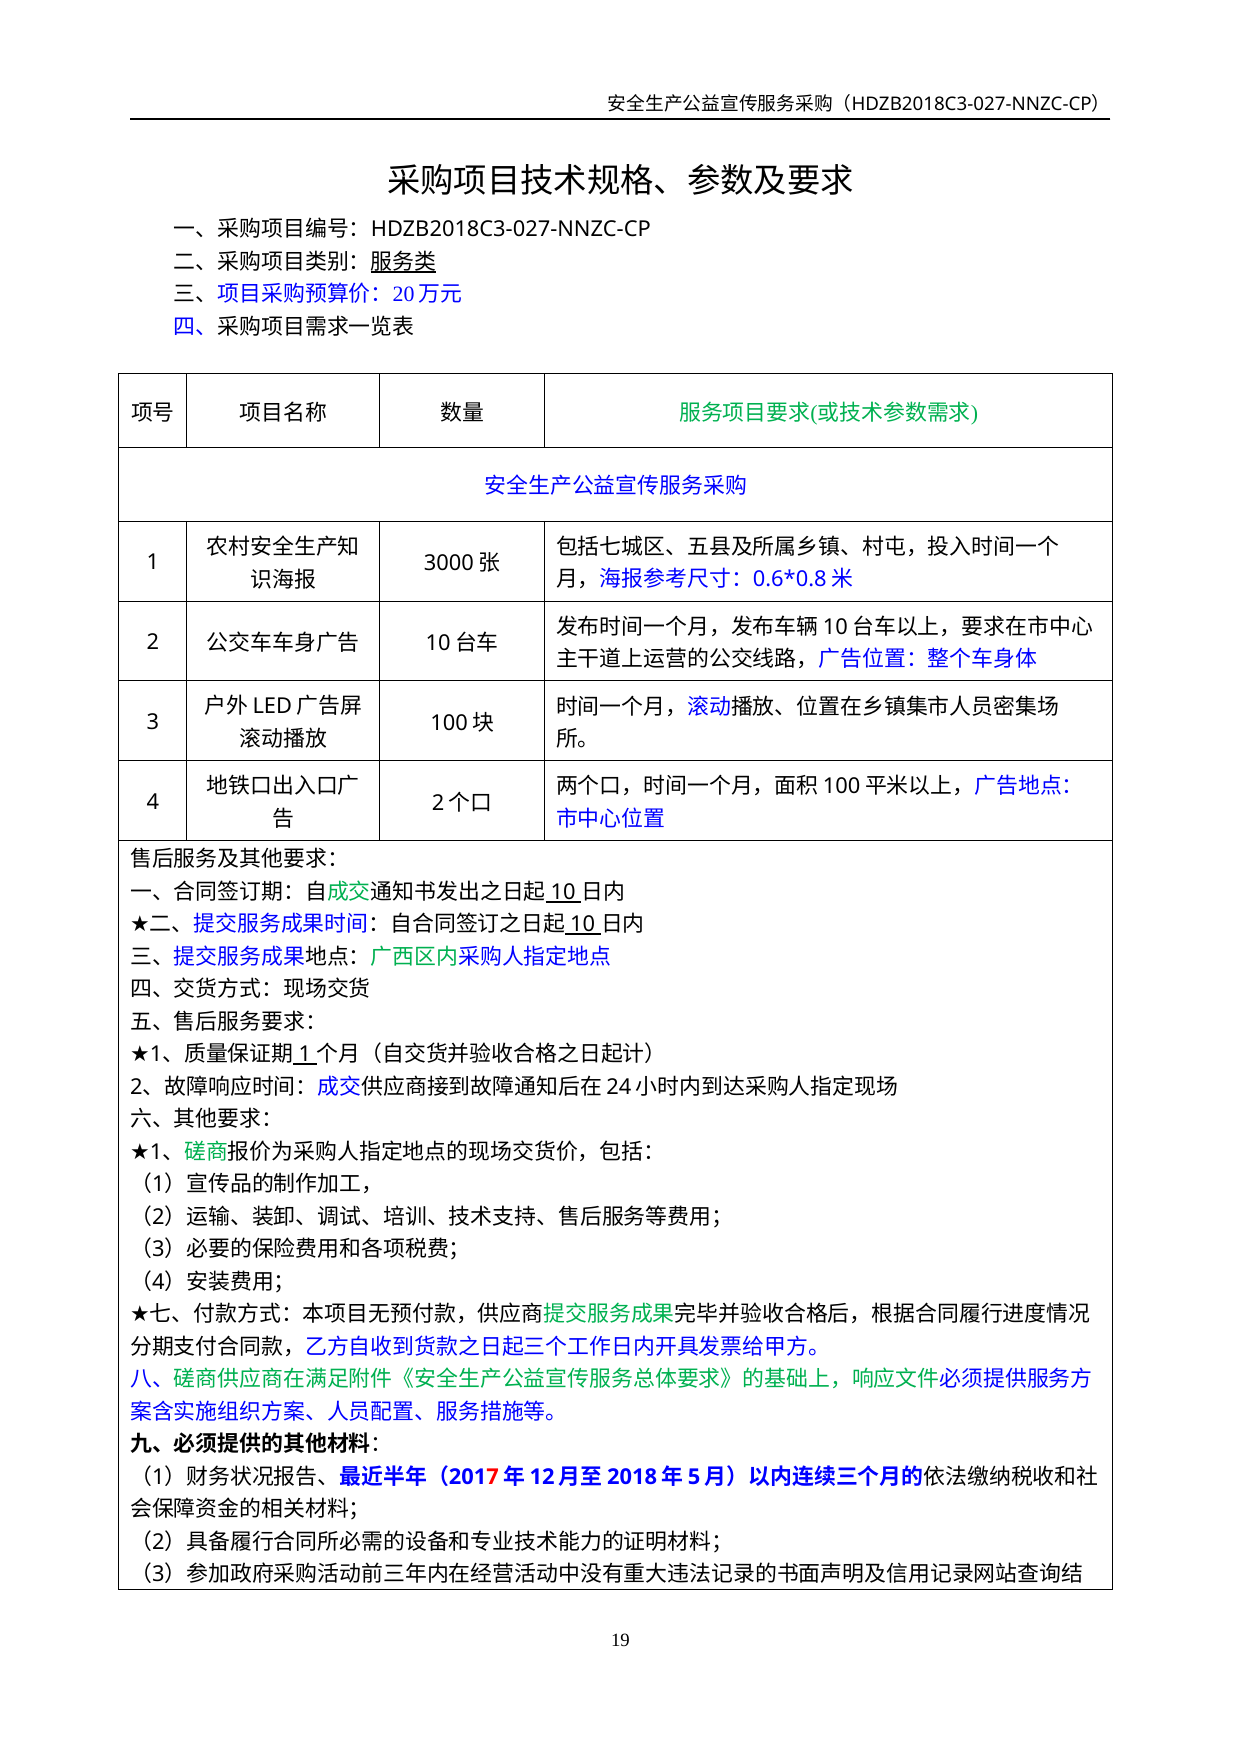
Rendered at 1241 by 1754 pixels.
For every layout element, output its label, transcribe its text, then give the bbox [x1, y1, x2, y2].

text 二、采购项目类别：服务类 [130, 243, 1110, 276]
table_header 项号 [119, 374, 186, 447]
table_cell 2 [119, 602, 186, 680]
table_cell 4 [119, 761, 186, 840]
table_cell 10台车 [380, 602, 544, 680]
text 四、采购项目需求一览表 [130, 308, 1110, 341]
table_cell 3 [119, 681, 186, 760]
table_header 数量 [380, 374, 544, 447]
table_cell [119, 841, 1112, 1588]
table_cell 公交车车身广告 [187, 602, 379, 680]
table_header 项目名称 [187, 374, 379, 447]
table_cell 2个口 [380, 761, 544, 840]
table_cell 发布时间一个月，发布车辆10台车以上，要求在市中心主干道上运营的公交线路，广告位置：整个车身体 [545, 602, 1112, 680]
table_cell 1 [119, 522, 186, 601]
table_header 服务项目要求(或技术参数需求) [545, 374, 1112, 447]
text 采购项目技术规格、参数及要求 [130, 146, 1110, 211]
table_cell 时间一个月，滚动播放、位置在乡镇集市人员密集场所。 [545, 681, 1112, 760]
table_cell 地铁口出入口广告 [187, 761, 379, 840]
table_cell 包括七城区、五县及所属乡镇、村屯，投入时间一个月，海报参考尺寸：0.6*0.8米 [545, 522, 1112, 601]
text 一、采购项目编号：HDZB2018C3-027-NNZC-CP [130, 211, 1110, 243]
table_cell 两个口，时间一个月，面积100平米以上，广告地点：市中心位置 [545, 761, 1112, 840]
table_cell 100块 [380, 681, 544, 760]
text 三、项目采购预算价：20万元 [130, 276, 1110, 308]
table_cell 3000张 [380, 522, 544, 601]
table_cell 农村安全生产知识海报 [187, 522, 379, 601]
table_cell 安全生产公益宣传服务采购 [119, 448, 1112, 521]
table_cell 户外LED广告屏滚动播放 [187, 681, 379, 760]
